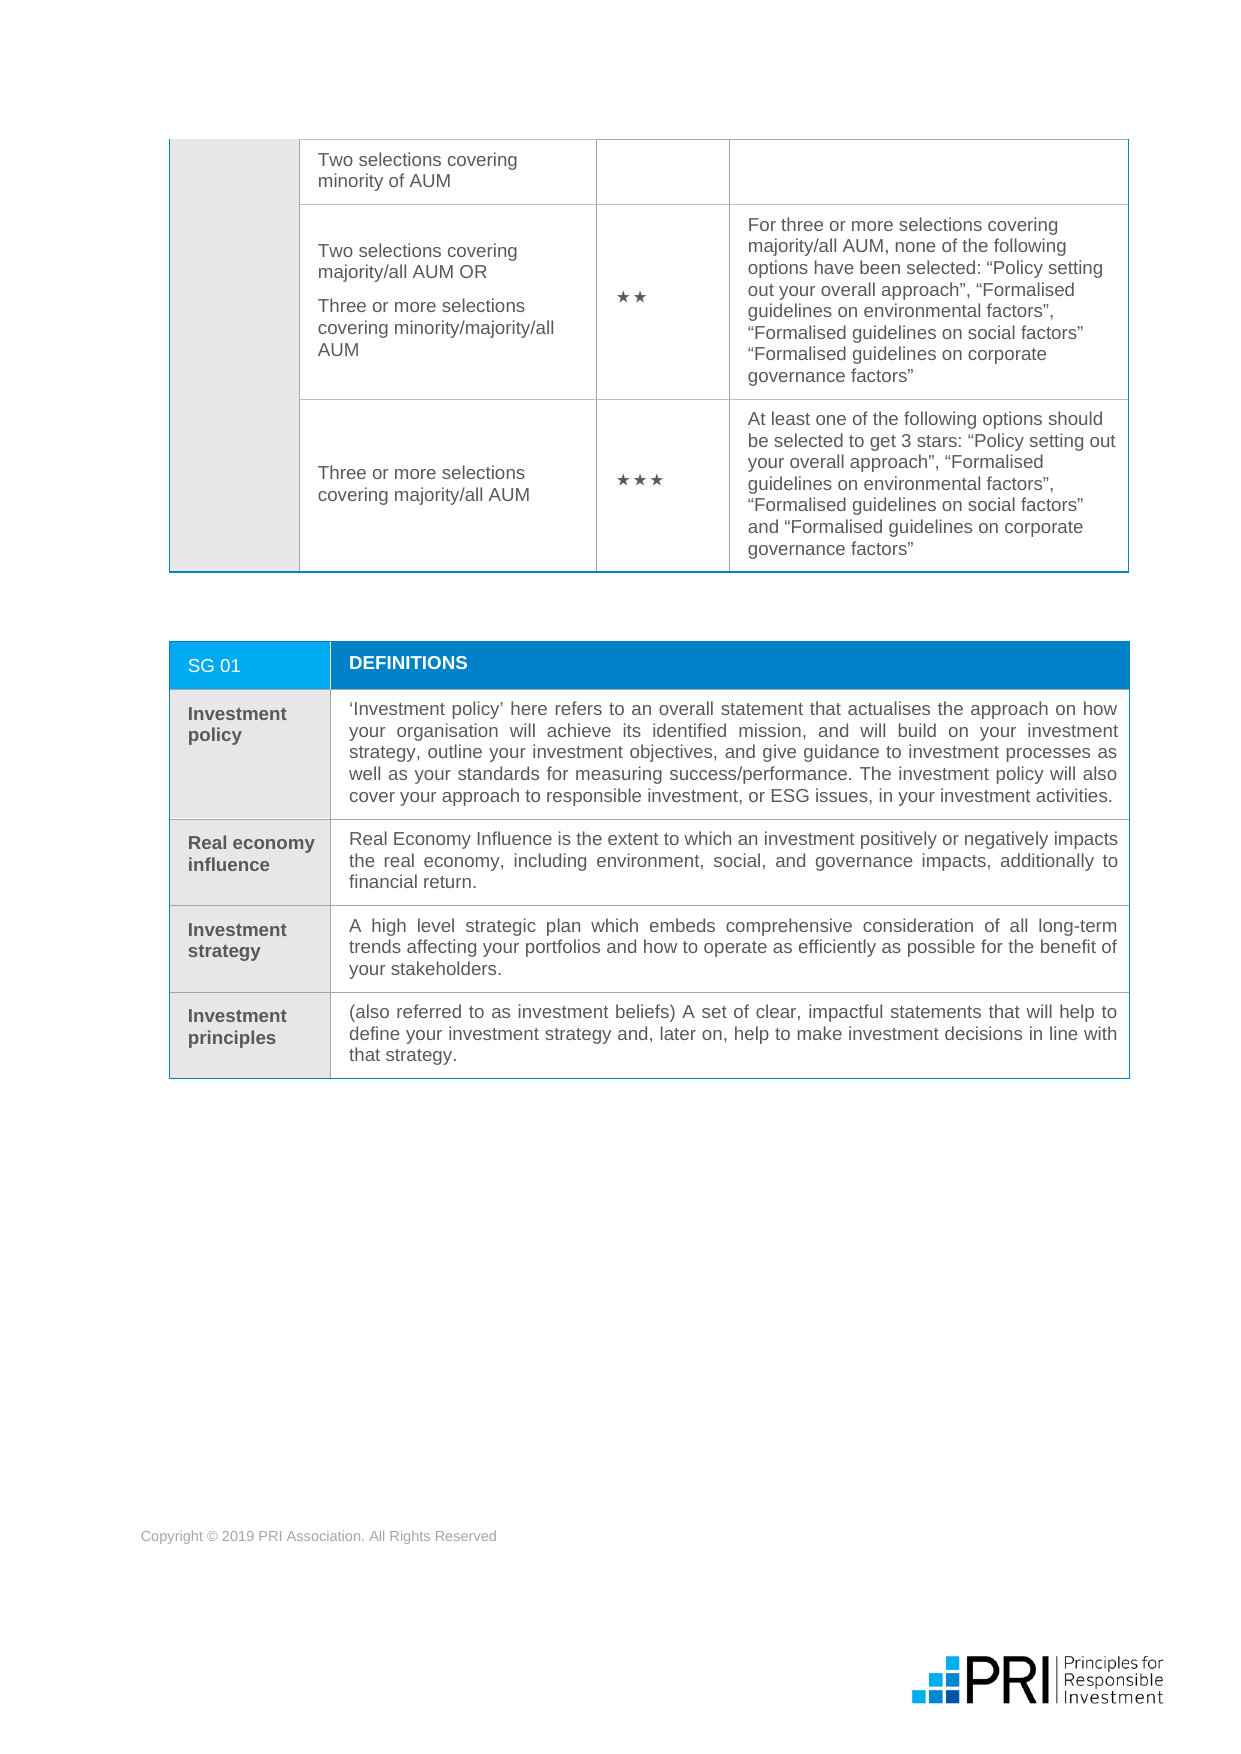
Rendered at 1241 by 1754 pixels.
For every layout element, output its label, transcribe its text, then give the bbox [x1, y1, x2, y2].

table_header DEFINITIONS [331, 642, 1129, 689]
table_cell [170, 399, 299, 571]
picture [616, 1581, 1241, 1754]
table_header SG 01 [170, 642, 330, 689]
table_cell [730, 140, 1128, 204]
table_cell One selection in policy component covering majority/all AUM OR Two selections covering minority of AUM [300, 140, 596, 204]
table_cell A high level strategic plan which embeds comprehensive consideration of all long-term trends affecting your portfolios and how to operate as efficiently as possible for the benefit of your stakeholders. [331, 906, 1129, 992]
table_cell Two selections covering majority/all AUM OR Three or more selections covering minority/majority/all AUM [300, 205, 596, 399]
table_cell Investment principles [170, 993, 330, 1078]
table_cell Investment policy [170, 690, 330, 818]
table_cell At least one of the following options should be selected to get 3 stars: “Policy setting out your overall approach”, “Formalised guidelines on environmental factors”, “Formalised guidelines on social factors” and “Formalised guidelines on corporate governance factors” [730, 400, 1128, 571]
table_cell [597, 140, 729, 204]
table_cell [597, 400, 729, 571]
table_cell [597, 205, 729, 399]
table_cell (also referred to as investment beliefs) A set of clear, impactful statements that will help to define your investment strategy and, later on, help to make investment decisions in line with that strategy. [331, 993, 1129, 1078]
table_cell Investment strategy [170, 906, 330, 992]
table_cell ‘Investment policy’ here refers to an overall statement that actualises the approach on how your organisation will achieve its identified mission, and will build on your investment strategy, outline your investment objectives, and give guidance to investment processes as well as your standards for measuring success/performance. The investment policy will also cover your approach to responsible investment, or ESG issues, in your investment activities. [331, 690, 1129, 818]
table_cell Real economy influence [170, 820, 330, 905]
table_cell [170, 204, 299, 399]
table_cell Three or more selections covering majority/all AUM [300, 400, 596, 571]
table_cell Real Economy Influence is the extent to which an investment positively or negatively impacts the real economy, including environment, social, and governance impacts, additionally to financial return. [331, 820, 1129, 905]
table_cell [170, 139, 299, 204]
table_cell For three or more selections covering majority/all AUM, none of the following options have been selected: “Policy setting out your overall approach”, “Formalised guidelines on environmental factors”, “Formalised guidelines on social factors” “Formalised guidelines on corporate governance factors” [730, 205, 1128, 399]
